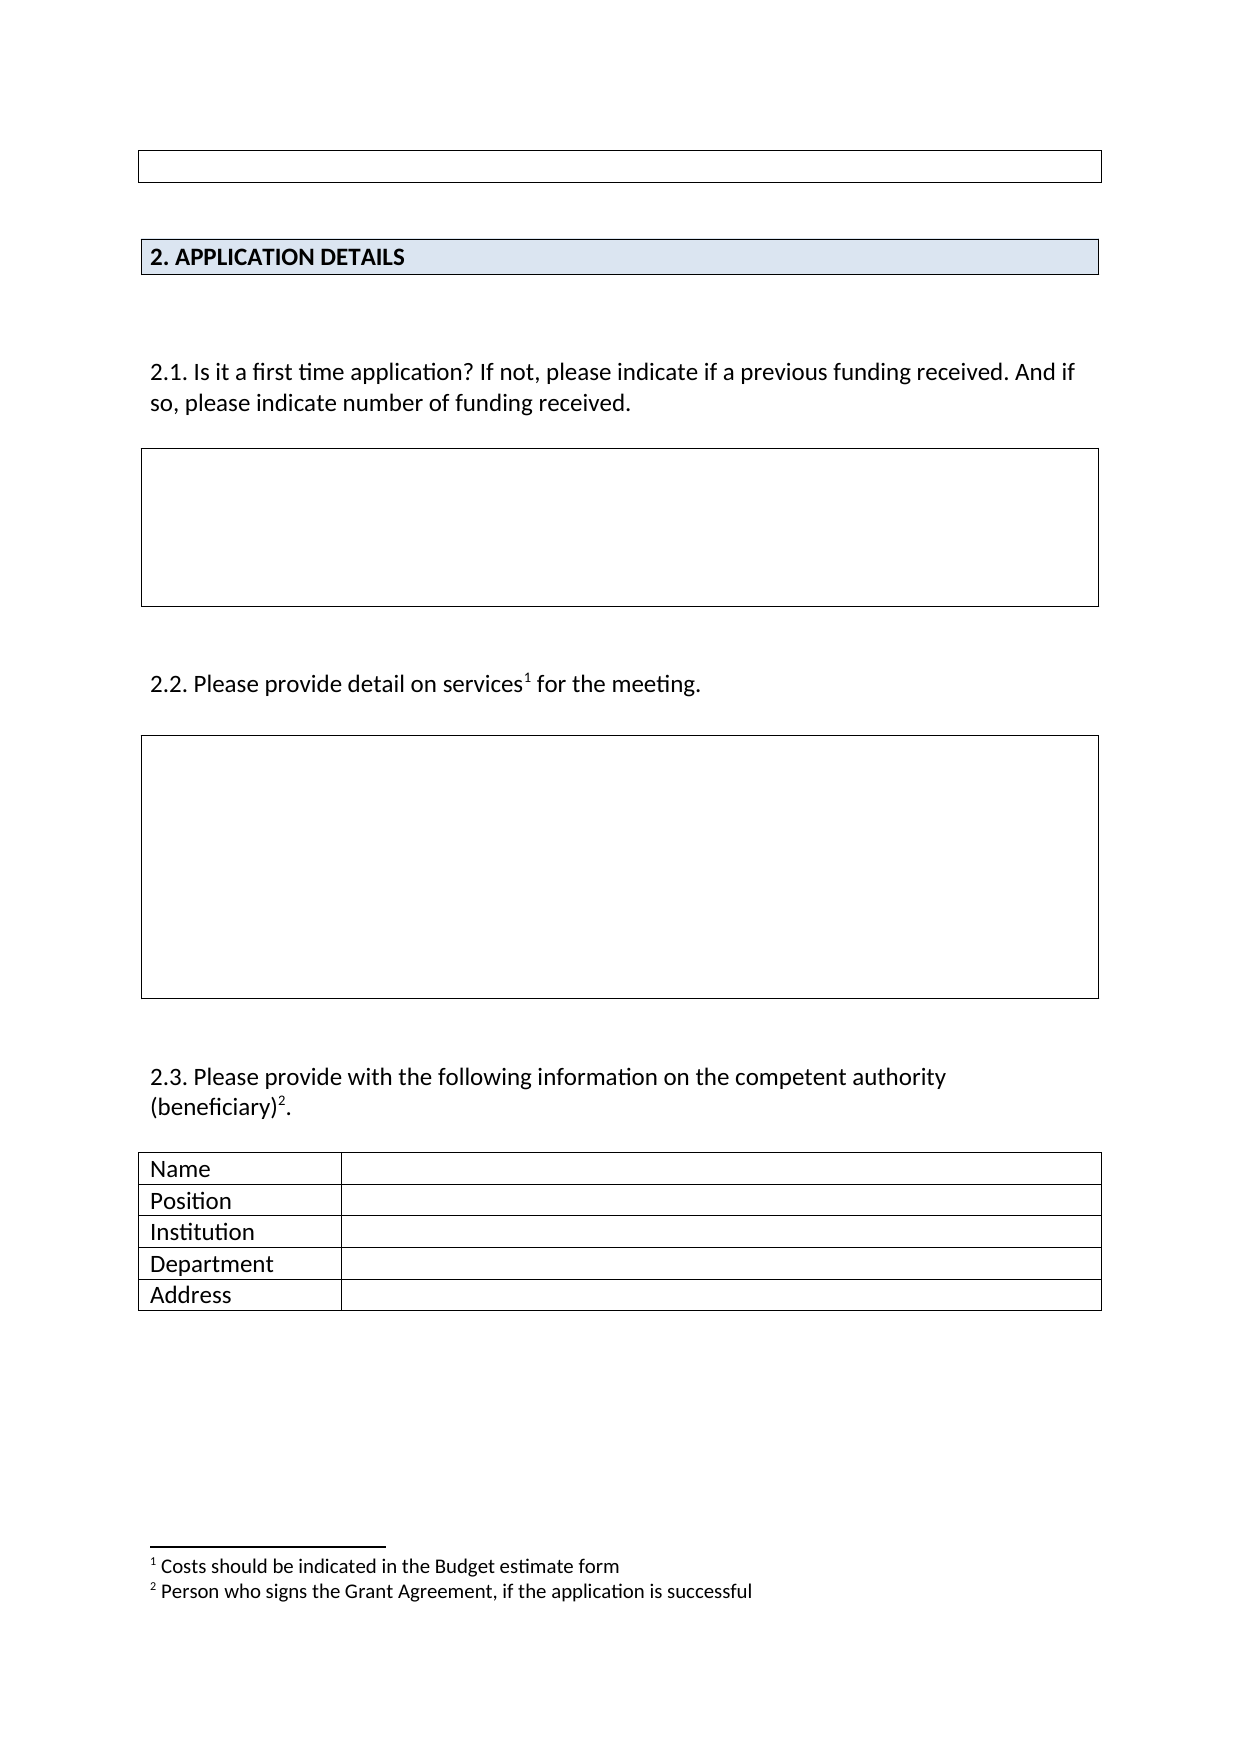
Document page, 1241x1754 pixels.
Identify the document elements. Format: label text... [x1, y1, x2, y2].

table_cell Department [139, 1248, 341, 1278]
table_header [342, 1153, 1101, 1184]
table_cell Position [139, 1185, 341, 1215]
text 2.1. Is it a first time application? If not, please indicate if a previous funding received. And if so, please indicate number of funding received. [150, 356, 1090, 417]
table_header Name [139, 1153, 341, 1184]
table_header [139, 151, 1101, 182]
text 2.2. Please provide detail on services for the meeting. [150, 668, 1090, 698]
table_cell [342, 1185, 1101, 1215]
text 2.3. Please provide with the following information on the competent authority (beneficiary). [150, 1061, 1090, 1122]
table_cell [342, 1280, 1101, 1310]
text 2. APPLICATION DETAILS [142, 240, 1098, 274]
table_cell Institution [139, 1216, 341, 1247]
table_cell Address [139, 1280, 341, 1310]
table_cell [342, 1216, 1101, 1247]
table_cell [342, 1248, 1101, 1278]
